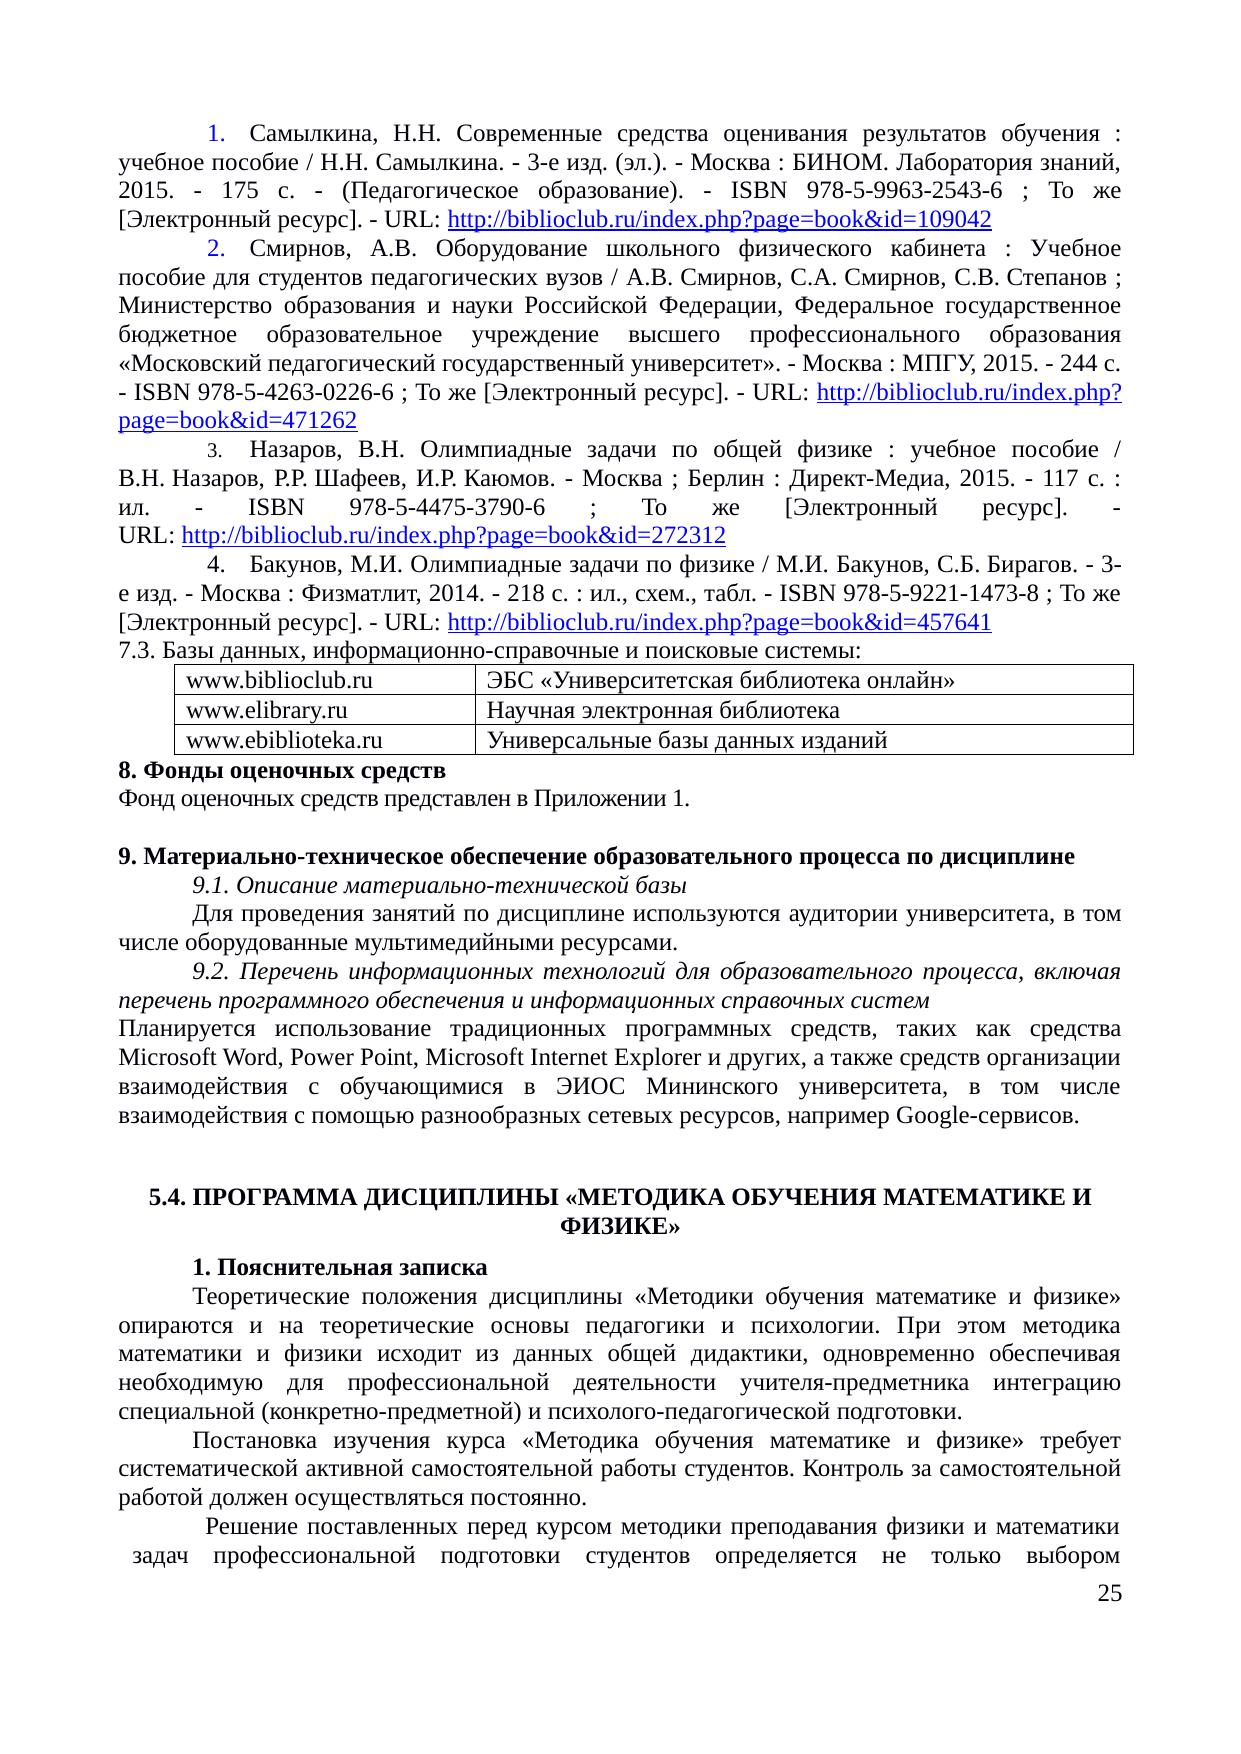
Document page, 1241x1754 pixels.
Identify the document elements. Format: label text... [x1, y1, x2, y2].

list Бакунов, М.И. Олимпиадные задачи по физике / М.И. Бакунов, С.Б. Бирагов. - 3-е изд. - Москва : Физматлит, 2014. - 218 с. : ил., схем., табл. - ISBN 978-5-9221-1473-8 ; То же [Электронный ресурс]. - URL: http://biblioclub.ru/index.php?page=book&id=457641 [118, 549, 1122, 636]
text Постановка изучения курса «Методика обучения математике и физике» требует систематической активной самостоятельной работы студентов. Контроль за самостоятельной работой должен осуществляться постоянно. [118, 1425, 1122, 1511]
table_cell www.ebiblioteka.ru [175, 725, 475, 754]
text 1. Пояснительная записка [118, 1252, 1122, 1281]
text Теоретические положения дисциплины «Методики обучения математике и физике» опираются и на теоретические основы педагогики и психологии. При этом методика математики и физики исходит из данных общей дидактики, одновременно обеспечивая необходимую для профессиональной деятельности учителя-предметника интеграцию специальной (конкретно-предметной) и психолого-педагогической подготовки. [118, 1281, 1122, 1425]
text 8. Фонды оценочных средств [118, 755, 1122, 783]
text Планируется использование традиционных программных средств, таких как средства Microsoft Word, Power Point, Microsoft Internet Explorer и других, а также средств организации взаимодействия с обучающимися в ЭИОС Мининского университета, в том числе взаимодействия с помощью разнообразных сетевых ресурсов, например Google-сервисов. [118, 1013, 1122, 1128]
list Смирнов, А.В. Оборудование школьного физического кабинета : Учебное пособие для студентов педагогических вузов / А.В. Смирнов, С.А. Смирнов, С.В. Степанов ; Министерство образования и науки Российской Федерации, Федеральное государственное бюджетное образовательное учреждение высшего профессионального образования «Московский педагогический государственный университет». - Москва : МПГУ, 2015. - 244 с. - ISBN 978-5-4263-0226-6 ; То же [Электронный ресурс]. - URL: http://biblioclub.ru/index.php?page=book&id=471262 [118, 233, 1122, 434]
list Назаров, В.Н. Олимпиадные задачи по общей физике : учебное пособие / В.Н. Назаров, Р.Р. Шафеев, И.Р. Каюмов. - Москва ; Берлин : Директ-Медиа, 2015. - 117 с. : ил. - ISBN 978-5-4475-3790-6 ; То же [Электронный ресурс]. - URL: http://biblioclub.ru/index.php?page=book&id=272312 [118, 434, 1122, 549]
table_header ЭБС «Университетская библиотека онлайн» [476, 665, 1133, 694]
table_cell www.elibrary.ru [175, 695, 475, 724]
text 9.1. Описание материально-технической базы [118, 870, 1122, 898]
text 7.3. Базы данных, информационно-справочные и поисковые системы: [118, 636, 1122, 664]
list Самылкина, Н.Н. Современные средства оценивания результатов обучения : учебное пособие / Н.Н. Самылкина. - 3-е изд. (эл.). - Москва : БИНОМ. Лаборатория знаний, 2015. - 175 с. - (Педагогическое образование). - ISBN 978-5-9963-2543-6 ; То же [Электронный ресурс]. - URL: http://biblioclub.ru/index.php?page=book&id=109042 [118, 118, 1122, 233]
subtitle 5.4. ПРОГРАММА ДИСЦИПЛИНЫ «МЕТОДИКА ОБУЧЕНИЯ математике и ФИЗИКЕ» [118, 1182, 1122, 1240]
table_cell Универсальные базы данных изданий [476, 725, 1133, 754]
text Фонд оценочных средств представлен в Приложении 1. [118, 783, 1122, 812]
text 9.2. Перечень информационных технологий для образовательного процесса, включая перечень программного обеспечения и информационных справочных систем [118, 956, 1122, 1013]
table_cell Научная электронная библиотека [476, 695, 1133, 724]
table_header www.biblioclub.ru [175, 665, 475, 694]
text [132, 1511, 1121, 1568]
text 9. Материально-техническое обеспечение образовательного процесса по дисциплине [118, 841, 1122, 870]
text Для проведения занятий по дисциплине используются аудитории университета, в том числе оборудованные мультимедийными ресурсами. [118, 898, 1122, 956]
